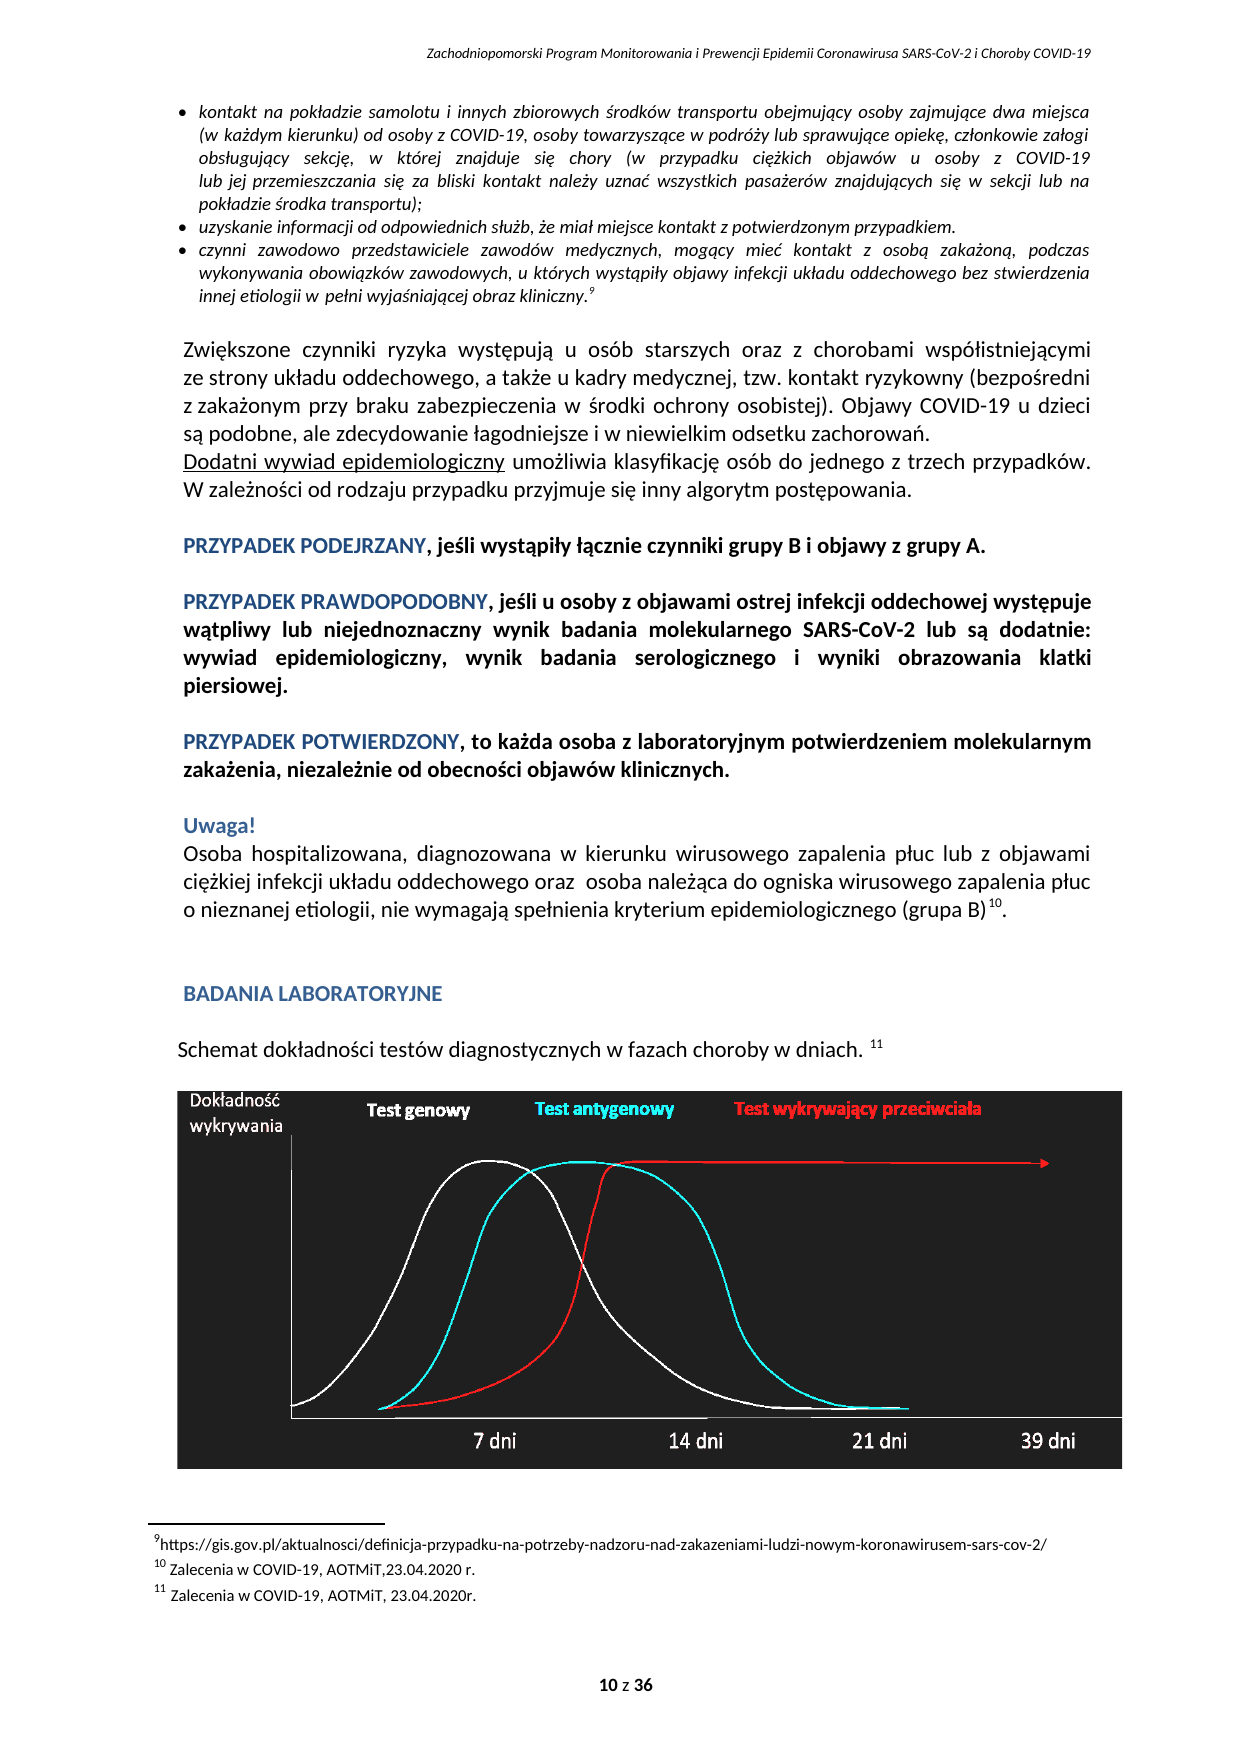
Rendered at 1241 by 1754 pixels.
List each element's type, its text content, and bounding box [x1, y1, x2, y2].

picture [177, 1091, 1123, 1469]
text Uwaga! [148, 811, 1093, 839]
list kontakt na pokładzie samolotu i innych zbiorowych środków transportu obejmujący osoby zajmujące dwa miejsca (w każdym kierunku) od osoby z COVID-19, osoby towarzyszące w podróży lub sprawujące opiekę, członkowie załogi obsługujący sekcję, w której znajduje się chory (w przypadku ciężkich objawów u osoby z COVID-19 lub jej przemieszczania się za bliski kontakt należy uznać wszystkich pasażerów znajdujących się w sekcji lub na pokładzie środka transportu); [177, 100, 1093, 215]
text Zwiększone czynniki ryzyka występują u osób starszych oraz z chorobami współistniejącymi ze strony układu oddechowego, a także u kadry medycznej, tzw. kontakt ryzykowny (bezpośredni z zakażonym przy braku zabezpieczenia w środki ochrony osobistej). Objawy COVID-19 u dzieci są podobne, ale zdecydowanie łagodniejsze i w niewielkim odsetku zachorowań. [183, 335, 1093, 447]
text PRZYPADEK PRAWDOPODOBNY, jeśli u osoby z objawami ostrej infekcji oddechowej występuje wątpliwy lub niejednoznaczny wynik badania molekularnego SARS-CoV-2 lub są dodatnie: wywiad epidemiologiczny, wynik badania serologicznego i wyniki obrazowania klatki piersiowej. [183, 587, 1093, 699]
text Dodatni wywiad epidemiologiczny umożliwia klasyfikację osób do jednego z trzech przypadków. W zależności od rodzaju przypadku przyjmuje się inny algorytm postępowania. [183, 447, 1093, 503]
text Schemat dokładności testów diagnostycznych w fazach choroby w dniach. [148, 1035, 1093, 1063]
text PRZYPADEK POTWIERDZONY, to każda osoba z laboratoryjnym potwierdzeniem molekularnym zakażenia, niezależnie od obecności objawów klinicznych. [183, 727, 1093, 783]
list uzyskanie informacji od odpowiednich służb, że miał miejsce kontakt z potwierdzonym przypadkiem. [177, 215, 1093, 238]
list czynni zawodowo przedstawiciele zawodów medycznych, mogący mieć kontakt z osobą zakażoną, podczas wykonywania obowiązków zawodowych, u których wystąpiły objawy infekcji układu oddechowego bez stwierdzenia innej etiologii w pełni wyjaśniającej obraz kliniczny. [177, 238, 1093, 307]
text PRZYPADEK PODEJRZANY, jeśli wystąpiły łącznie czynniki grupy B i objawy z grupy A. [183, 531, 1093, 559]
text Osoba hospitalizowana, diagnozowana w kierunku wirusowego zapalenia płuc lub z objawami ciężkiej infekcji układu oddechowego oraz osoba należąca do ogniska wirusowego zapalenia płuc o nieznanej etiologii, nie wymagają spełnienia kryterium epidemiologicznego (grupa B). [183, 839, 1093, 923]
text BADANIA LABORATORYJNE [177, 979, 1093, 1007]
